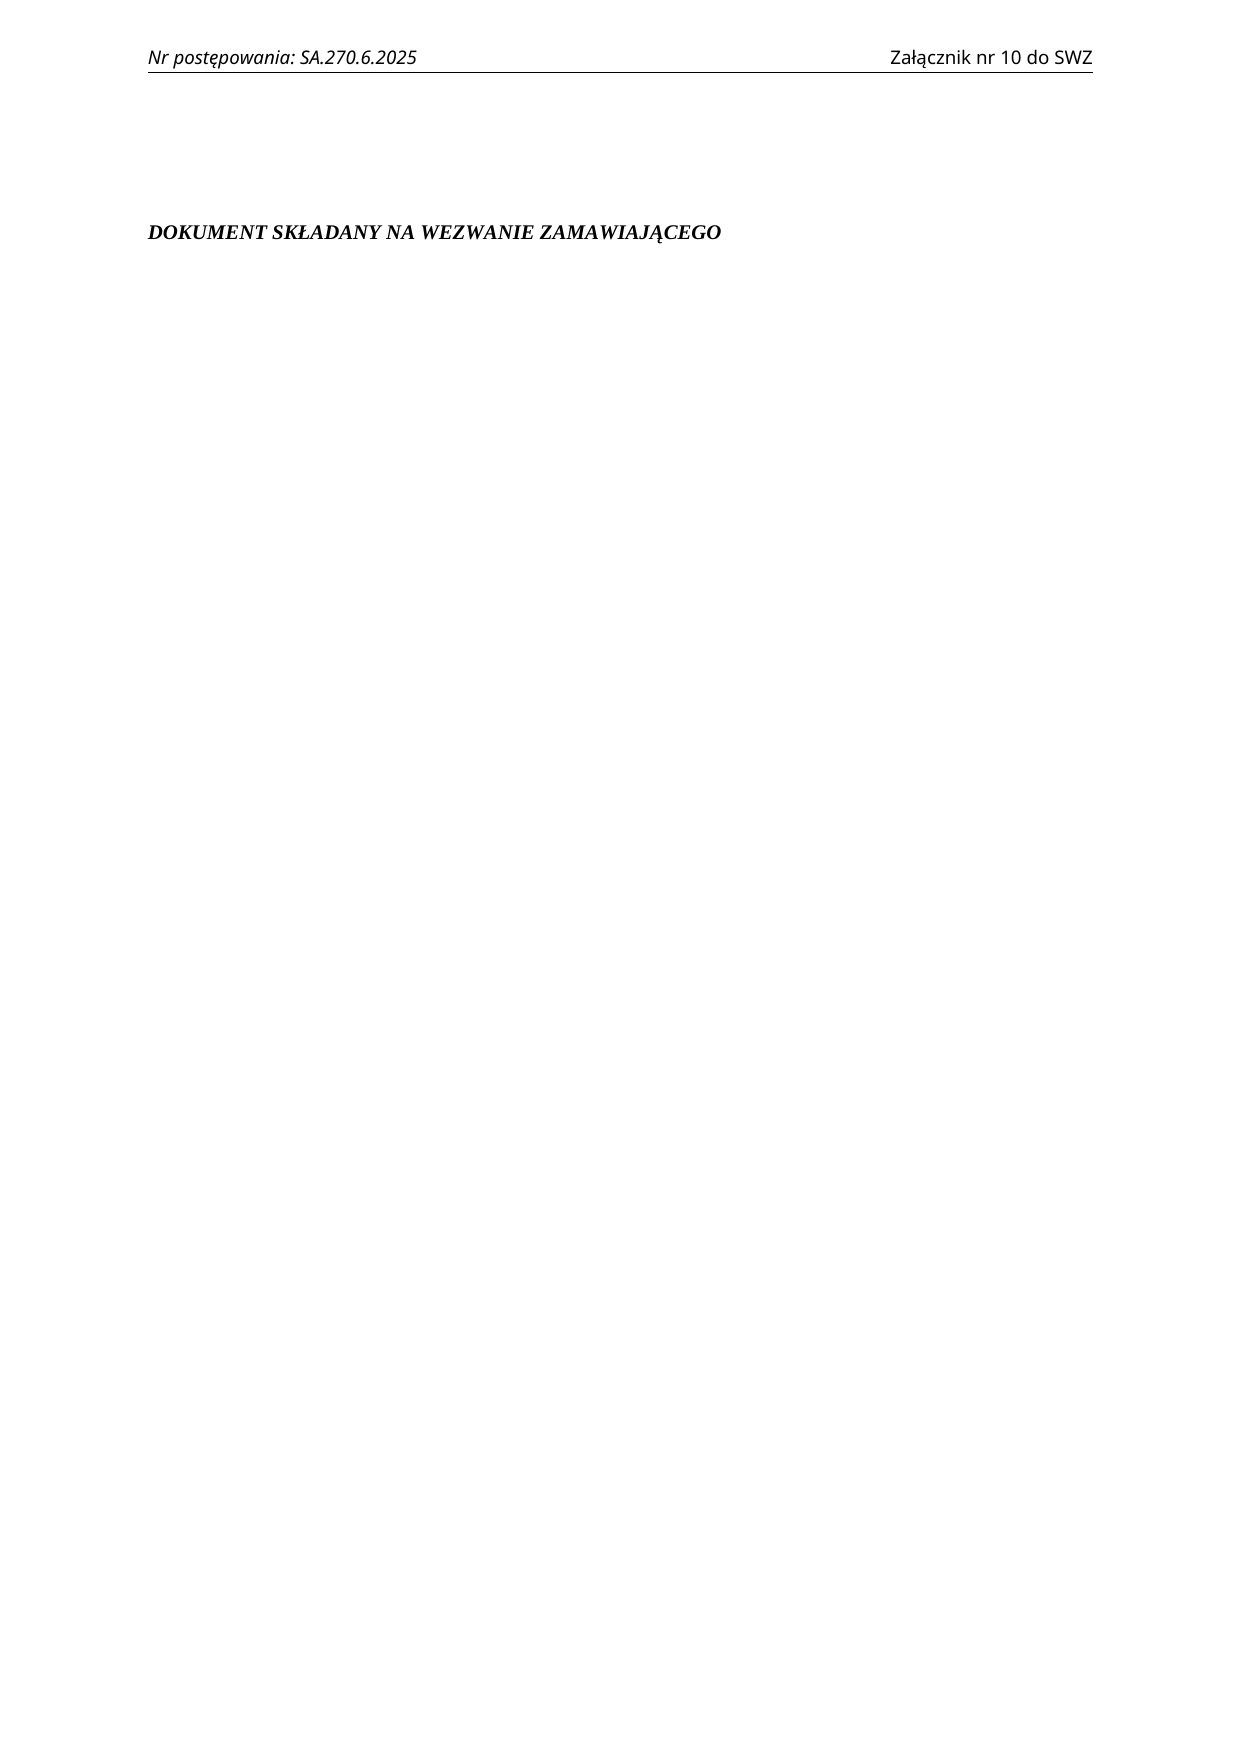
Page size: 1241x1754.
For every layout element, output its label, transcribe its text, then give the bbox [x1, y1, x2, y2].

text DOKUMENT SKŁADANY NA WEZWANIE ZAMAWIAJĄCEGO [148, 220, 1093, 244]
